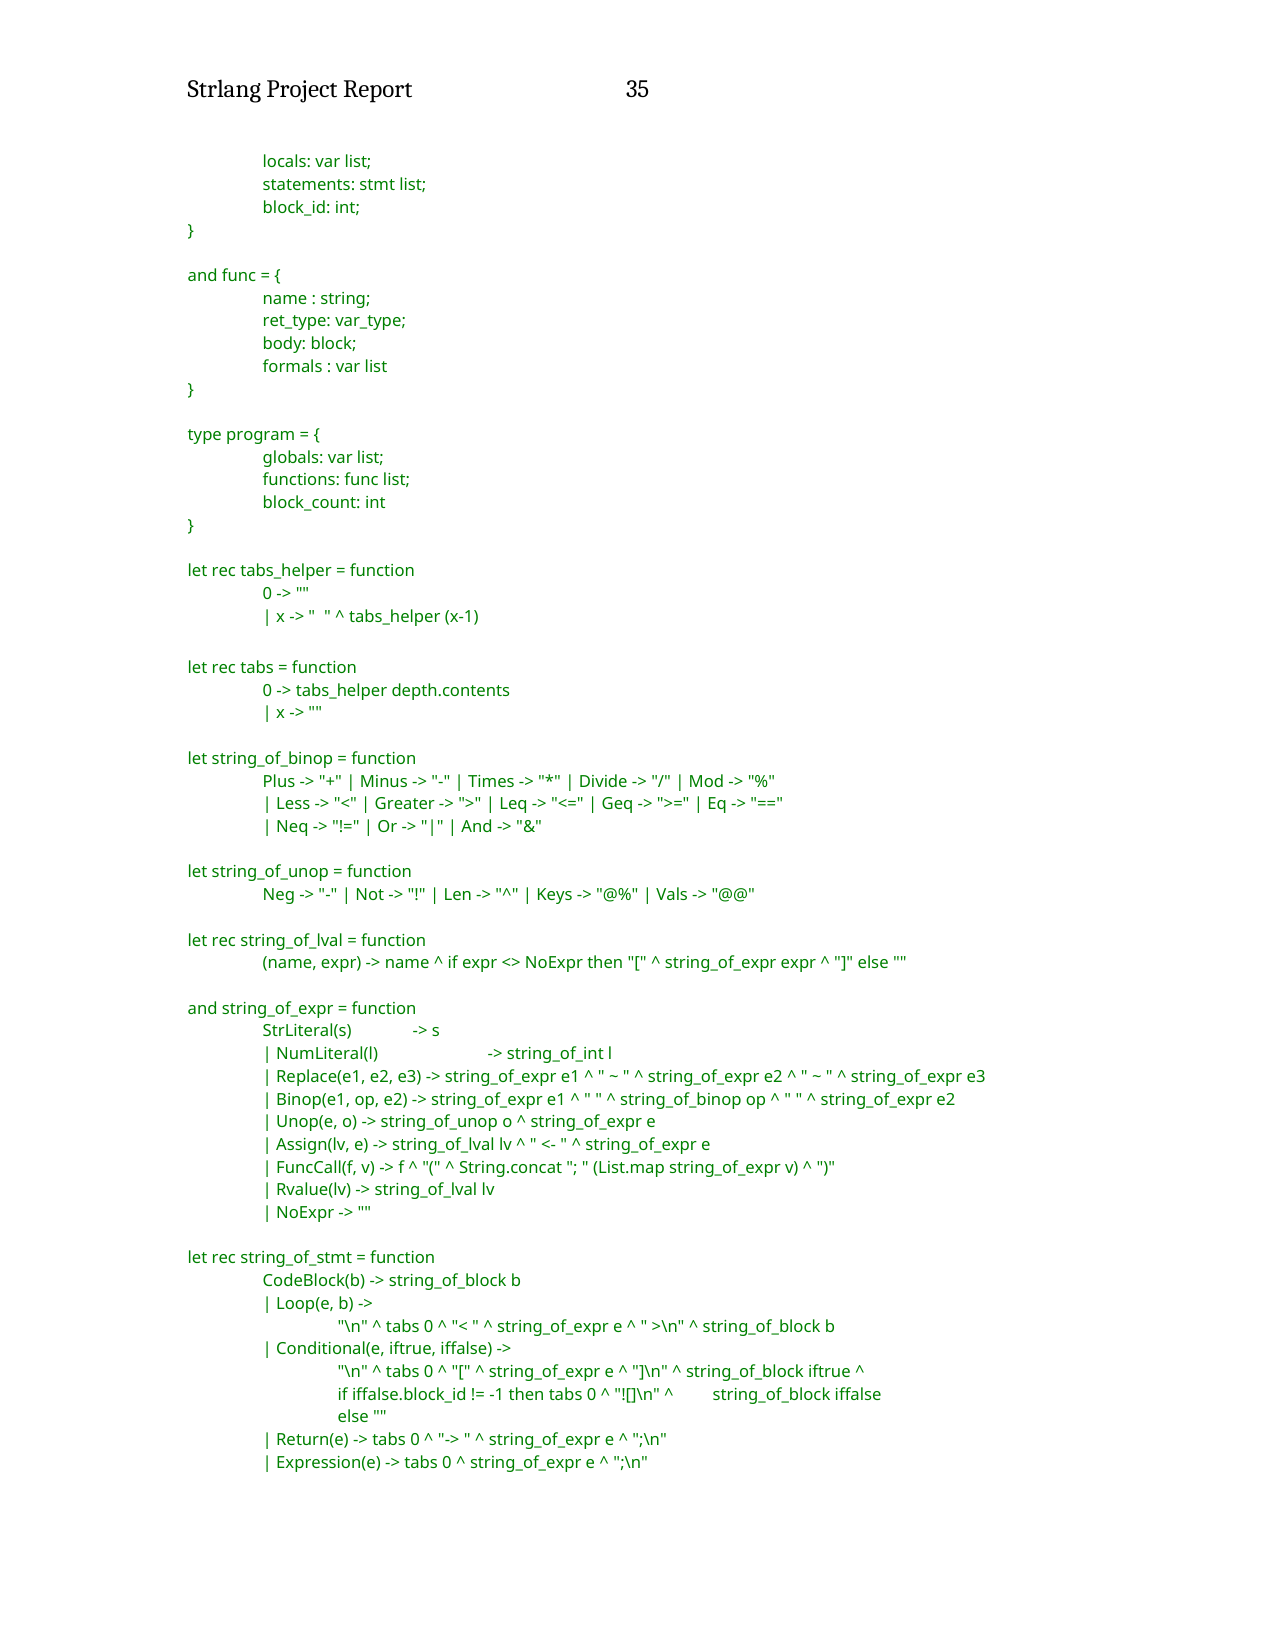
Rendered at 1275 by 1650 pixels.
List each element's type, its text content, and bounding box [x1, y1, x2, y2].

text "\n" ^ tabs 0 ^ "< " ^ string_of_expr e ^ " >\n" ^ string_of_block b [187, 1314, 1087, 1337]
text "\n" ^ tabs 0 ^ "[" ^ string_of_expr e ^ "]\n" ^ string_of_block iftrue ^ [187, 1359, 1087, 1382]
text | Expression(e) -> tabs 0 ^ string_of_expr e ^ ";\n" [187, 1450, 1087, 1473]
text | Return(e) -> tabs 0 ^ "-> " ^ string_of_expr e ^ ";\n" [187, 1428, 1087, 1450]
text | Loop(e, b) -> [187, 1291, 1087, 1314]
text let rec tabs_helper = function [187, 559, 1087, 581]
text type program = { [187, 422, 1087, 445]
text let rec tabs = function [187, 656, 1087, 678]
text (name, expr) -> name ^ if expr <> NoExpr then "[" ^ string_of_expr expr ^ "]" else "" [187, 951, 1087, 973]
text | Unop(e, o) -> string_of_unop o ^ string_of_expr e [187, 1110, 1087, 1132]
text | NoExpr -> "" [187, 1201, 1087, 1223]
text | x -> "" [187, 701, 1087, 724]
text | Neq -> "!=" | Or -> "|" | And -> "&" [187, 814, 1087, 837]
text and string_of_expr = function [187, 996, 1087, 1019]
text block_count: int [187, 491, 1087, 513]
text | Assign(lv, e) -> string_of_lval lv ^ " <- " ^ string_of_expr e [187, 1132, 1087, 1155]
text } [187, 218, 1087, 241]
text body: block; [187, 332, 1087, 354]
text globals: var list; [187, 445, 1087, 468]
text let string_of_binop = function [187, 746, 1087, 769]
text else "" [187, 1405, 1087, 1428]
text | Less -> "<" | Greater -> ">" | Leq -> "<=" | Geq -> ">=" | Eq -> "==" [187, 792, 1087, 814]
text Neg -> "-" | Not -> "!" | Len -> "^" | Keys -> "@%" | Vals -> "@@" [187, 883, 1087, 905]
text 0 -> "" [187, 581, 1087, 604]
text 0 -> tabs_helper depth.contents [187, 678, 1087, 701]
text | FuncCall(f, v) -> f ^ "(" ^ String.concat "; " (List.map string_of_expr v) ^ ")" [187, 1155, 1087, 1178]
text block_id: int; [187, 195, 1087, 218]
text locals: var list; [187, 150, 1087, 173]
text functions: func list; [187, 468, 1087, 491]
text | Rvalue(lv) -> string_of_lval lv [187, 1178, 1087, 1201]
text | NumLiteral(l) -> string_of_int l [187, 1042, 1087, 1064]
text formals : var list [187, 354, 1087, 377]
text let rec string_of_lval = function [187, 928, 1087, 951]
text } [187, 513, 1087, 536]
text } [187, 377, 1087, 400]
text name : string; [187, 286, 1087, 309]
text | Conditional(e, iftrue, iffalse) -> [187, 1337, 1087, 1359]
text | Replace(e1, e2, e3) -> string_of_expr e1 ^ " ~ " ^ string_of_expr e2 ^ " ~ " ^ string_of_expr e3 [187, 1064, 1087, 1087]
text let string_of_unop = function [187, 860, 1087, 883]
text | x -> " " ^ tabs_helper (x-1) [187, 604, 1087, 627]
text | Binop(e1, op, e2) -> string_of_expr e1 ^ " " ^ string_of_binop op ^ " " ^ string_of_expr e2 [187, 1087, 1087, 1110]
text if iffalse.block_id != -1 then tabs 0 ^ "![]\n" ^ string_of_block iffalse [187, 1382, 1087, 1405]
text let rec string_of_stmt = function [187, 1246, 1087, 1269]
text StrLiteral(s) -> s [187, 1019, 1087, 1042]
text CodeBlock(b) -> string_of_block b [187, 1269, 1087, 1291]
text statements: stmt list; [187, 173, 1087, 195]
text and func = { [187, 263, 1087, 286]
text ret_type: var_type; [187, 309, 1087, 332]
text Plus -> "+" | Minus -> "-" | Times -> "*" | Divide -> "/" | Mod -> "%" [187, 769, 1087, 792]
